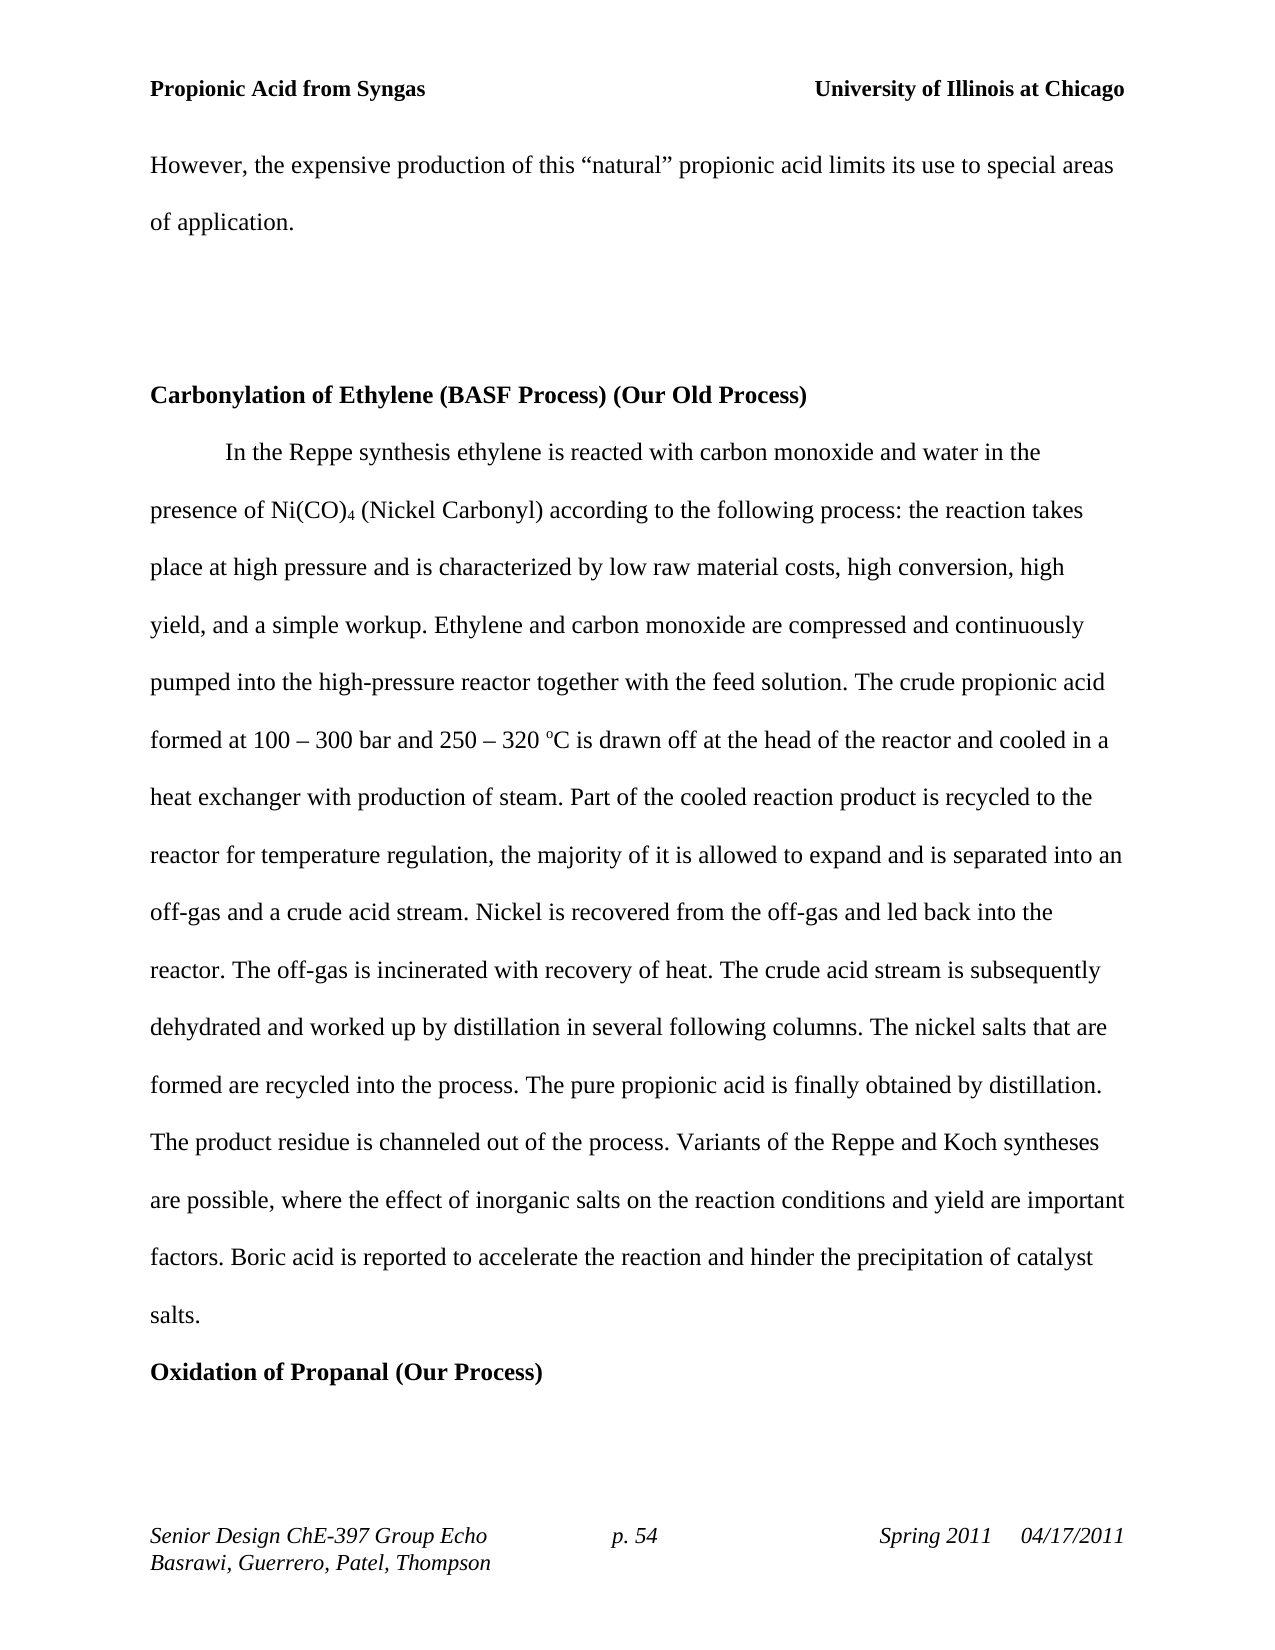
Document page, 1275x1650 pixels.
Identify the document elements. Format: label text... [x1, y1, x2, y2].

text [150, 150, 1125, 236]
text Oxidation of Propanal (Our Process) [150, 1357, 1125, 1386]
text Carbonylation of Ethylene (BASF Process) (Our Old Process) [150, 380, 1125, 409]
text In the Reppe synthesis ethylene is reacted with carbon monoxide and water in the presence of Ni(CO)4 (Nickel Carbonyl) according to the following process: the reaction takes place at high pressure and is characterized by low raw material costs, high conversion, high yield, and a simple workup. Ethylene and carbon monoxide are compressed and continuously pumped into the high-pressure reactor together with the feed solution. The crude propionic acid formed at 100 – 300 bar and 250 – 320 oC is drawn off at the head of the reactor and cooled in a heat exchanger with production of steam. Part of the cooled reaction product is recycled to the reactor for temperature regulation, the majority of it is allowed to expand and is separated into an off-gas and a crude acid stream. Nickel is recovered from the off-gas and led back into the reactor. The off-gas is incinerated with recovery of heat. The crude acid stream is subsequently dehydrated and worked up by distillation in several following columns. The nickel salts that are formed are recycled into the process. The pure propionic acid is finally obtained by distillation. The product residue is channeled out of the process. Variants of the Reppe and Koch syntheses are possible, where the effect of inorganic salts on the reaction conditions and yield are important factors. Boric acid is reported to accelerate the reaction and hinder the precipitation of catalyst salts. [150, 437, 1125, 1329]
